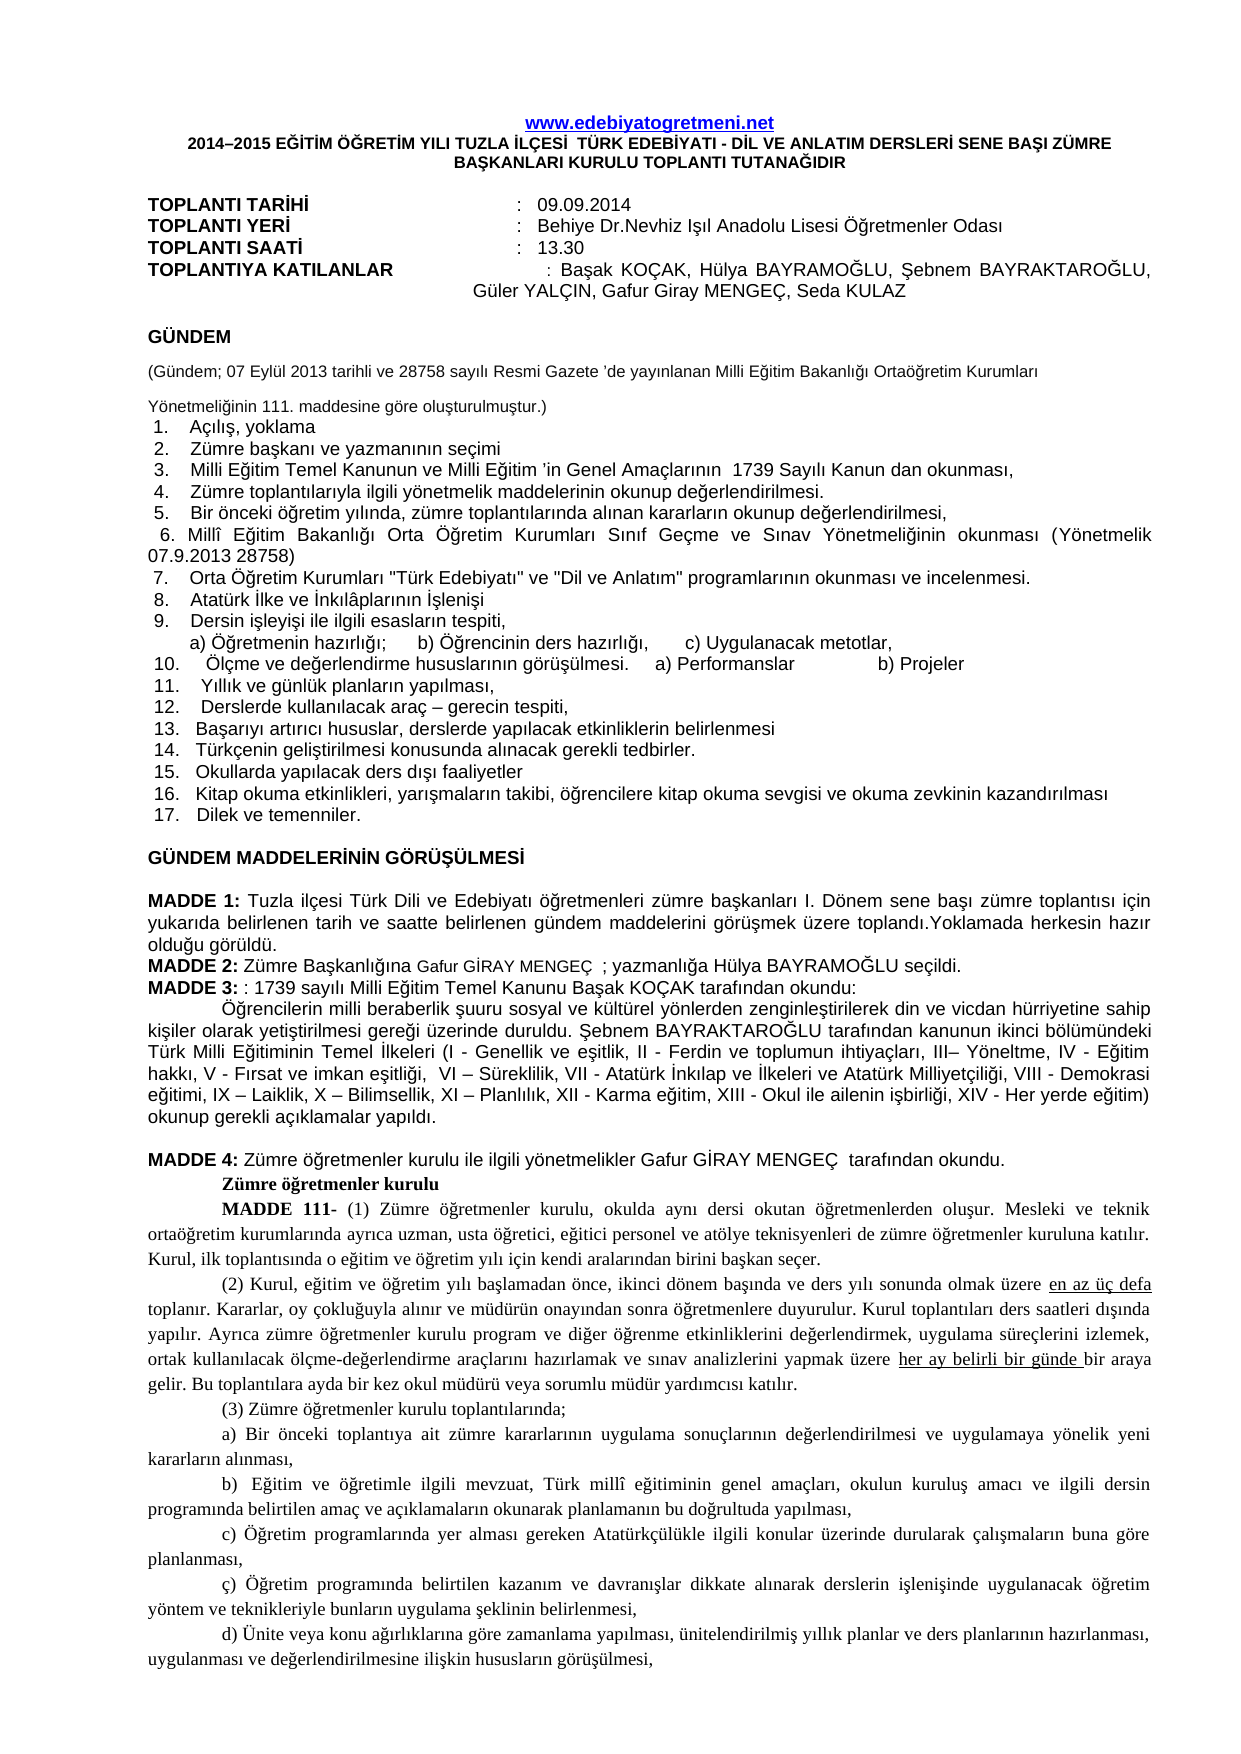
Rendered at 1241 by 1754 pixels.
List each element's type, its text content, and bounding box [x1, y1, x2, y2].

text (3) Zümre öğretmenler kurulu toplantılarında; [148, 1396, 1152, 1421]
text 9. Dersin işleyişi ile ilgili esasların tespiti, [154, 610, 1152, 631]
text MADDE 3: : 1739 sayılı Milli Eğitim Temel Kanunu Başak KOÇAK tarafından okundu: [148, 976, 1152, 998]
text 4. Zümre toplantılarıyla ilgili yönetmelik maddelerinin okunup değerlendirilmesi. [154, 481, 1152, 502]
text Öğrencilerin milli beraberlik şuuru sosyal ve kültürel yönlerden zenginleştirilerek din ve vicdan hürriyetine sahip kişiler olarak yetiştirilmesi gereği üzerinde duruldu. Şebnem BAYRAKTAROĞLU tarafından kanunun ikinci bölümündeki Türk Milli Eğitiminin Temel İlkeleri (I - Genellik ve eşitlik, II - Ferdin ve toplumun ihtiyaçları, III– Yöneltme, IV - Eğitim hakkı, V - Fırsat ve imkan eşitliği, VI – Süreklilik, VII - Atatürk İnkılap ve İlkeleri ve Atatürk Milliyetçiliği, VIII - Demokrasi eğitimi, IX – Laiklik, X – Bilimsellik, XI – Planlılık, XII - Karma eğitim, XIII - Okul ile ailenin işbirliği, XIV - Her yerde eğitim) okunup gerekli açıklamalar yapıldı. [148, 998, 1152, 1127]
text TOPLANTIYA KATILANLAR : Başak KOÇAK, Hülya BAYRAMOĞLU, Şebnem BAYRAKTAROĞLU, Güler YALÇIN, Gafur Giray MENGEÇ, Seda KULAZ [148, 258, 1152, 301]
text MADDE 2: Zümre Başkanlığına Gafur GİRAY MENGEÇ ; yazmanlığa Hülya BAYRAMOĞLU seçildi. [148, 955, 1152, 976]
text MADDE 1: Tuzla ilçesi Türk Dili ve Edebiyatı öğretmenleri zümre başkanları I. Dönem sene başı zümre toplantısı için yukarıda belirlenen tarih ve saatte belirlenen gündem maddelerini görüşmek üzere toplandı.Yoklamada herkesin hazır olduğu görüldü. [148, 890, 1152, 955]
text www.edebiyatogretmeni.net [148, 112, 1152, 134]
text MADDE 4: Zümre öğretmenler kurulu ile ilgili yönetmelikler Gafur GİRAY MENGEÇ tarafından okundu. [148, 1149, 1152, 1171]
text 8. Atatürk İlke ve İnkılâplarının İşlenişi [154, 588, 1152, 610]
text GÜNDEM [148, 326, 1152, 347]
text 14. Türkçenin geliştirilmesi konusunda alınacak gerekli tedbirler. [154, 739, 1152, 761]
text Zümre öğretmenler kurulu [148, 1171, 1152, 1196]
text 11. Yıllık ve günlük planların yapılması, [154, 674, 1152, 696]
text TOPLANTI TARİHİ : 09.09.2014 [148, 194, 1152, 215]
list Dilek ve temenniler. [154, 804, 1152, 826]
text 5. Bir önceki öğretim yılında, zümre toplantılarında alınan kararların okunup değerlendirilmesi, [154, 502, 1152, 524]
text 12. Derslerde kullanılacak araç – gerecin tespiti, [154, 696, 1152, 718]
text 2. Zümre başkanı ve yazmanının seçimi [154, 437, 1152, 459]
text 15. Okullarda yapılacak ders dışı faaliyetler [154, 761, 1152, 782]
text 1. Açılış, yoklama [148, 416, 1152, 437]
text 3. Milli Eğitim Temel Kanunun ve Milli Eğitim ’in Genel Amaçlarının 1739 Sayılı Kanun dan okunması, [154, 459, 1152, 481]
text MADDE 111- (1) Zümre öğretmenler kurulu, okulda aynı dersi okutan öğretmenlerden oluşur. Mesleki ve teknik ortaöğretim kurumlarında ayrıca uzman, usta öğretici, eğitici personel ve atölye teknisyenleri de zümre öğretmenler kuruluna katılır. Kurul, ilk toplantısında o eğitim ve öğretim yılı için kendi aralarından birini başkan seçer. [148, 1196, 1152, 1271]
text c) Öğretim programlarında yer alması gereken Atatürkçülükle ilgili konular üzerinde durularak çalışmaların buna göre planlanması, [148, 1521, 1152, 1571]
text 16. Kitap okuma etkinlikleri, yarışmaların takibi, öğrencilere kitap okuma sevgisi ve okuma zevkinin kazandırılması [154, 782, 1152, 804]
text 2014–2015 EĞİTİM ÖĞRETİM YILI TUZLA İLÇESİ TÜRK EDEBİYATI - DİL VE ANLATIM DERSLERİ SENE BAŞI ZÜMRE BAŞKANLARI KURULU TOPLANTI TUTANAĞIDIR [148, 134, 1152, 172]
text ç) Öğretim programında belirtilen kazanım ve davranışlar dikkate alınarak derslerin işlenişinde uygulanacak öğretim yöntem ve teknikleriyle bunların uygulama şeklinin belirlenmesi, [148, 1571, 1152, 1621]
text a) Öğretmenin hazırlığı; b) Öğrencinin ders hazırlığı, c) Uygulanacak metotlar, [148, 631, 1152, 653]
text (Gündem; 07 Eylül 2013 tarihli ve 28758 sayılı Resmi Gazete ’de yayınlanan Milli Eğitim Bakanlığı Ortaöğretim Kurumları Yönetmeliğinin 111. maddesine göre oluşturulmuştur.) [148, 347, 1152, 416]
text TOPLANTI SAATİ : 13.30 [148, 237, 1152, 258]
text TOPLANTI YERİ : Behiye Dr.Nevhiz Işıl Anadolu Lisesi Öğretmenler Odası [148, 215, 1152, 237]
text 13. Başarıyı artırıcı hususlar, derslerde yapılacak etkinliklerin belirlenmesi [154, 718, 1152, 739]
text (2) Kurul, eğitim ve öğretim yılı başlamadan önce, ikinci dönem başında ve ders yılı sonunda olmak üzere en az üç defa toplanır. Kararlar, oy çokluğuyla alınır ve müdürün onayından sonra öğretmenlere duyurulur. Kurul toplantıları ders saatleri dışında yapılır. Ayrıca zümre öğretmenler kurulu program ve diğer öğrenme etkinliklerini değerlendirmek, uygulama süreçlerini izlemek, ortak kullanılacak ölçme-değerlendirme araçlarını hazırlamak ve sınav analizlerini yapmak üzere her ay belirli bir günde bir araya gelir. Bu toplantılara ayda bir kez okul müdürü veya sorumlu müdür yardımcısı katılır. [148, 1271, 1152, 1396]
text d) Ünite veya konu ağırlıklarına göre zamanlama yapılması, ünitelendirilmiş yıllık planlar ve ders planlarının hazırlanması, uygulanması ve değerlendirilmesine ilişkin hususların görüşülmesi, [148, 1621, 1152, 1671]
text b) Eğitim ve öğretimle ilgili mevzuat, Türk millî eğitiminin genel amaçları, okulun kuruluş amacı ve ilgili dersin programında belirtilen amaç ve açıklamaların okunarak planlamanın bu doğrultuda yapılması, [148, 1471, 1152, 1521]
text GÜNDEM MADDELERİNİN GÖRÜŞÜLMESİ [148, 847, 1152, 869]
text 10. Ölçme ve değerlendirme hususlarının görüşülmesi. a) Performanslar b) Projeler [154, 653, 1152, 674]
text 6. Millî Eğitim Bakanlığı Orta Öğretim Kurumları Sınıf Geçme ve Sınav Yönetmeliğinin okunması (Yönetmelik 07.9.2013 28758) [148, 524, 1152, 567]
text 7. Orta Öğretim Kurumları "Türk Edebiyatı" ve "Dil ve Anlatım" programlarının okunması ve incelenmesi. [148, 567, 1152, 588]
text a) Bir önceki toplantıya ait zümre kararlarının uygulama sonuçlarının değerlendirilmesi ve uygulamaya yönelik yeni kararların alınması, [148, 1421, 1152, 1471]
